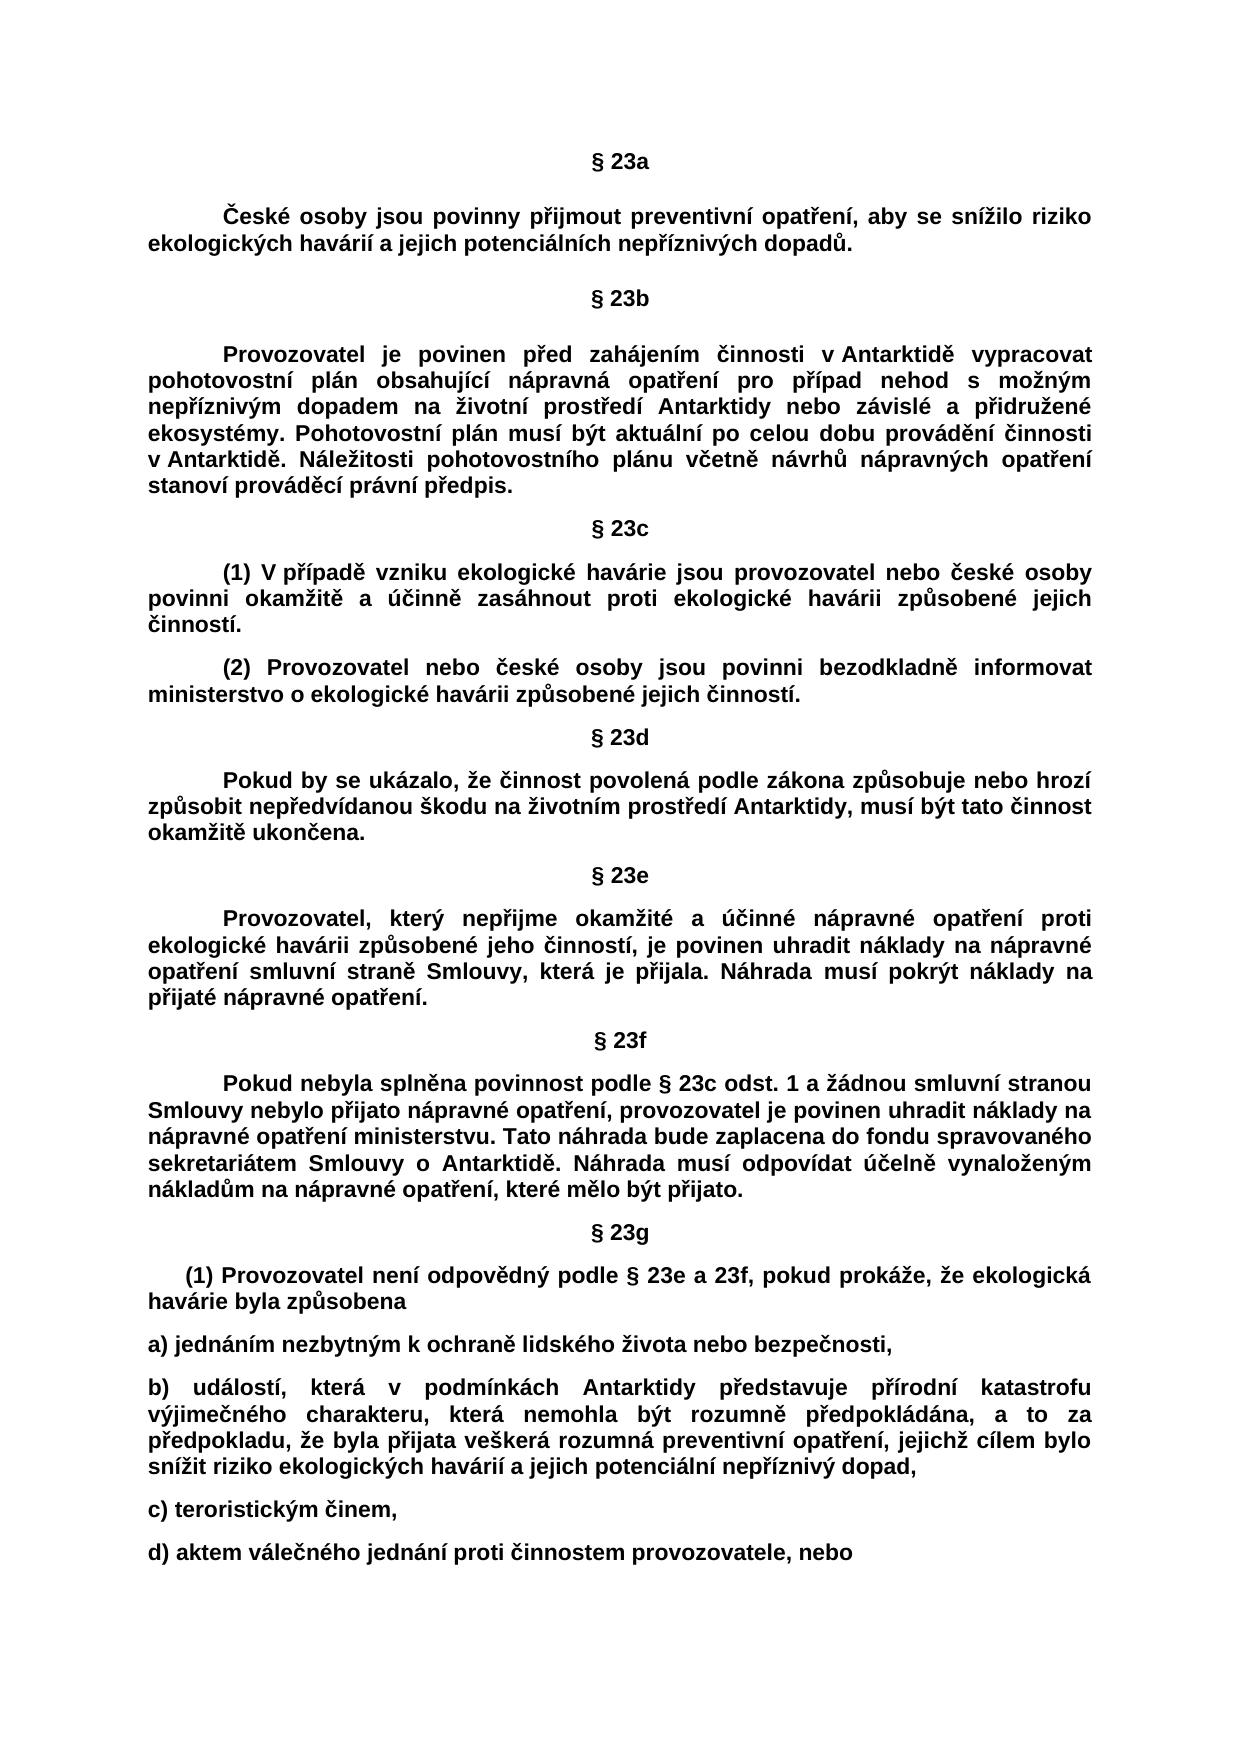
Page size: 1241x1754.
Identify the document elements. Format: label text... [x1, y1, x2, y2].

text (1) V případě vzniku ekologické havárie jsou provozovatel nebo české osoby povinni okamžitě a účinně zasáhnout proti ekologické havárii způsobené jejich činností. [148, 558, 1092, 637]
text Pokud by se ukázalo, že činnost povolená podle zákona způsobuje nebo hrozí způsobit nepředvídanou škodu na životním prostředí Antarktidy, musí být tato činnost okamžitě ukončena. [148, 767, 1092, 846]
text § 23a [148, 148, 1092, 174]
text (1) Provozovatel není odpovědný podle § 23e a 23f, pokud prokáže, že ekologická havárie byla způsobena [148, 1262, 1092, 1314]
list d) aktem válečného jednání proti činnostem provozovatele, nebo [148, 1539, 1092, 1566]
list a) jednáním nezbytným k ochraně lidského života nebo bezpečnosti, [148, 1331, 1092, 1358]
text § 23g [148, 1219, 1092, 1245]
list c) teroristickým činem, [148, 1496, 1092, 1523]
text § 23c [148, 515, 1092, 542]
text Provozovatel je povinen před zahájením činnosti v Antarktidě vypracovat pohotovostní plán obsahující nápravná opatření pro případ nehod s možným nepříznivým dopadem na životní prostředí Antarktidy nebo závislé a přidružené ekosystémy. Pohotovostní plán musí být aktuální po celou dobu provádění činnosti v Antarktidě. Náležitosti pohotovostního plánu včetně návrhů nápravných opatření stanoví prováděcí právní předpis. [148, 341, 1092, 499]
text § 23e [148, 862, 1092, 889]
list b) událostí, která v podmínkách Antarktidy představuje přírodní katastrofu výjimečného charakteru, která nemohla být rozumně předpokládána, a to za předpokladu, že byla přijata veškerá rozumná preventivní opatření, jejichž cílem bylo snížit riziko ekologických havárií a jejich potenciální nepříznivý dopad, [148, 1374, 1092, 1480]
text Provozovatel, který nepřijme okamžité a účinné nápravné opatření proti ekologické havárii způsobené jeho činností, je povinen uhradit náklady na nápravné opatření smluvní straně Smlouvy, která je přijala. Náhrada musí pokrýt náklady na přijaté nápravné opatření. [148, 905, 1092, 1011]
text § 23f [148, 1027, 1092, 1054]
text (2) Provozovatel nebo české osoby jsou povinni bezodkladně informovat ministerstvo o ekologické havárii způsobené jejich činností. [148, 654, 1092, 707]
text § 23b [148, 285, 1092, 311]
text České osoby jsou povinny přijmout preventivní opatření, aby se snížilo riziko ekologických havárií a jejich potenciálních nepříznivých dopadů. [148, 203, 1092, 256]
text Pokud nebyla splněna povinnost podle § 23c odst. 1 a žádnou smluvní stranou Smlouvy nebylo přijato nápravné opatření, provozovatel je povinen uhradit náklady na nápravné opatření ministerstvu. Tato náhrada bude zaplacena do fondu spravovaného sekretariátem Smlouvy o Antarktidě. Náhrada musí odpovídat účelně vynaloženým nákladům na nápravné opatření, které mělo být přijato. [148, 1070, 1092, 1202]
text § 23d [148, 723, 1092, 750]
